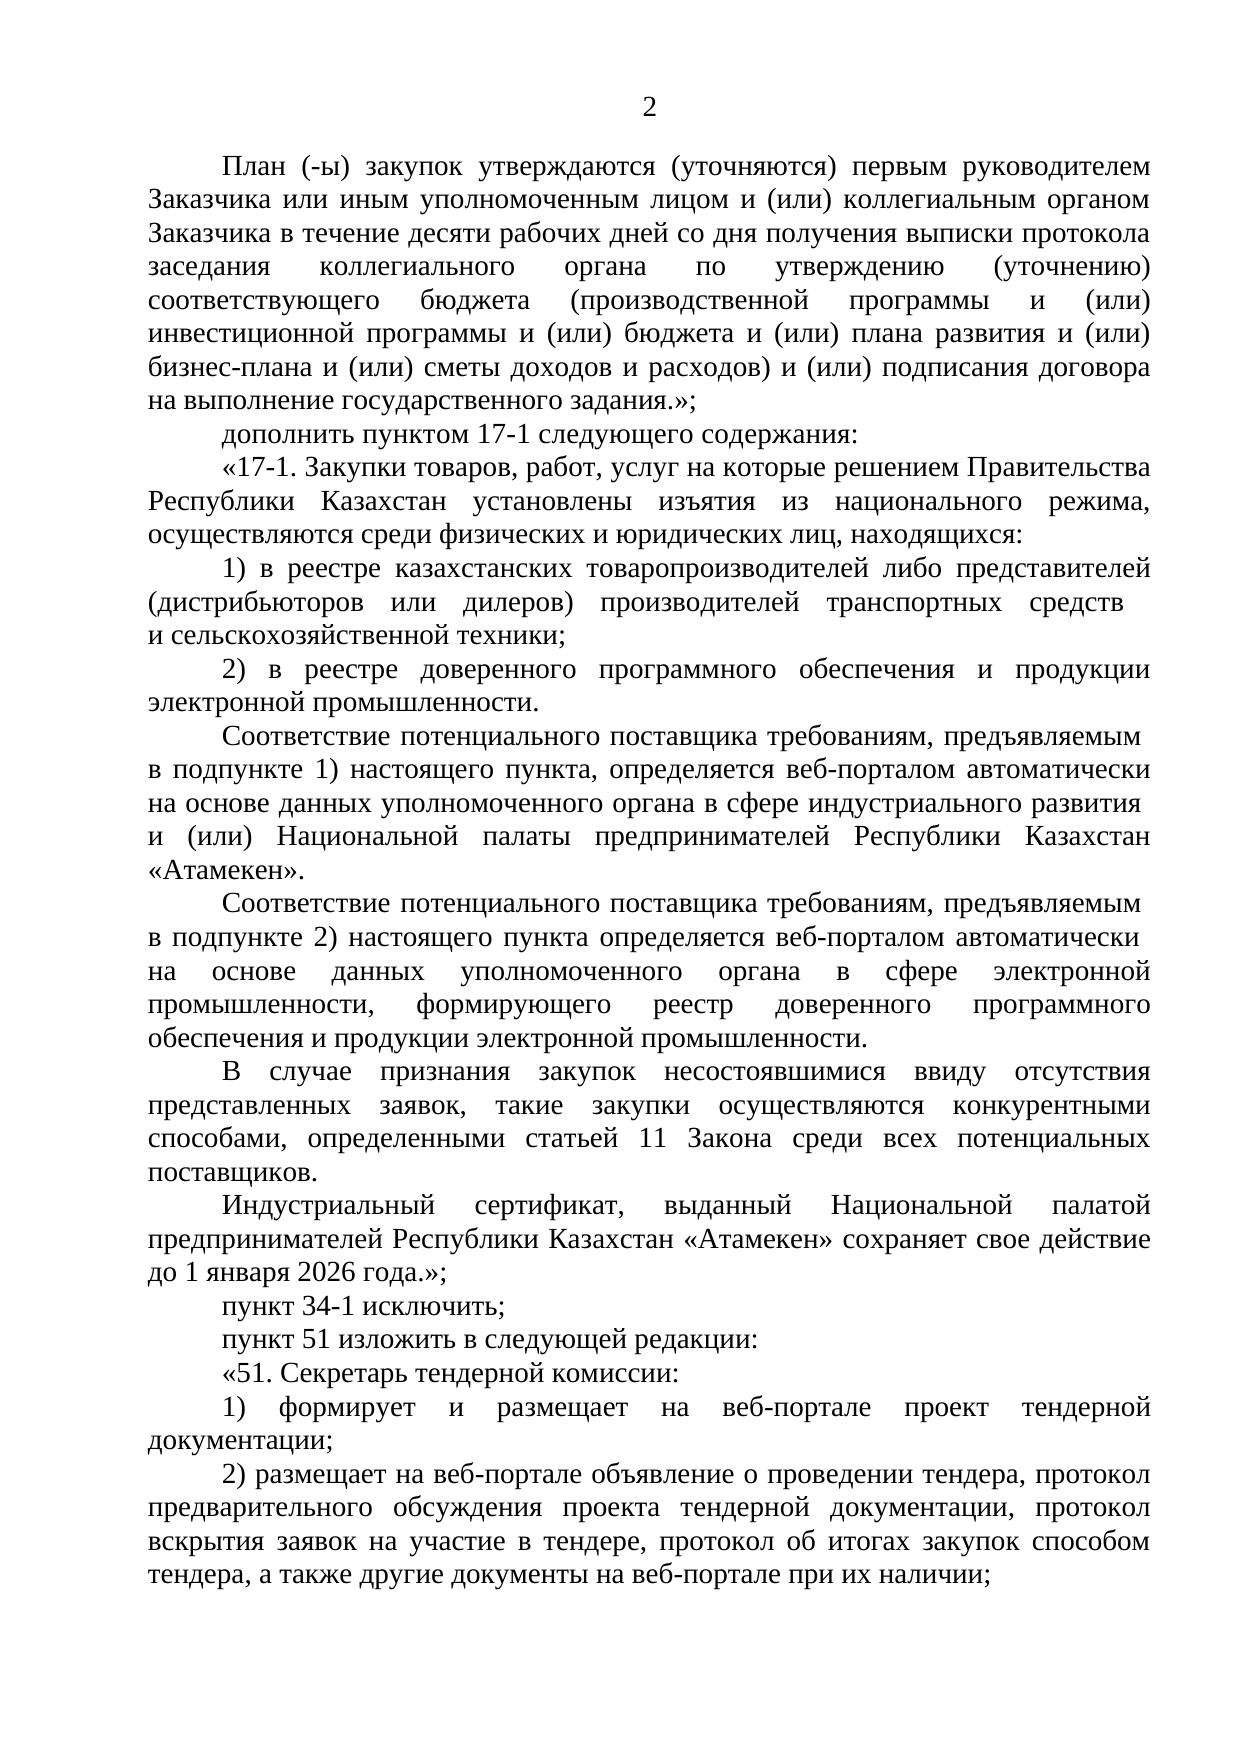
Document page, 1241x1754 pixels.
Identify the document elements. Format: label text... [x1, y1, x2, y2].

text дополнить пунктом 17-1 следующего содержания: [148, 416, 1152, 449]
text В случае признания закупок несостоявшимися ввиду отсутствия представленных заявок, такие закупки осуществляются конкурентными способами, определенными статьей 11 Закона среди всех потенциальных поставщиков. [148, 1053, 1152, 1187]
text 2) размещает на веб-портале объявление о проведении тендера, протокол предварительного обсуждения проекта тендерной документации, протокол вскрытия заявок на участие в тендере, протокол об итогах закупок способом тендера, а также другие документы на веб-портале при их наличии; [148, 1456, 1152, 1590]
text 1) в реестре казахстанских товаропроизводителей либо представителей (дистрибьюторов или дилеров) производителей транспортных средств и сельскохозяйственной техники; [148, 550, 1152, 651]
text «51. Секретарь тендерной комиссии: [148, 1355, 1152, 1389]
text пункт 34-1 исключить; [148, 1288, 1152, 1322]
text 1) формирует и размещает на веб-портале проект тендерной документации; [148, 1389, 1152, 1456]
text пункт 51 изложить в следующей редакции: [148, 1322, 1152, 1355]
text «17-1. Закупки товаров, работ, услуг на которые решением Правительства Республики Казахстан установлены изъятия из национального режима, осуществляются среди физических и юридических лиц, находящихся: [148, 449, 1152, 550]
text План (-ы) закупок утверждаются (уточняются) первым руководителем Заказчика или иным уполномоченным лицом и (или) коллегиальным органом Заказчика в течение десяти рабочих дней со дня получения выписки протокола заседания коллегиального органа по утверждению (уточнению) соответствующего бюджета (производственной программы и (или) инвестиционной программы и (или) бюджета и (или) плана развития и (или) бизнес-плана и (или) сметы доходов и расходов) и (или) подписания договора на выполнение государственного задания.»; [148, 148, 1152, 416]
text 2) в реестре доверенного программного обеспечения и продукции электронной промышленности. [148, 651, 1152, 718]
text Соответствие потенциального поставщика требованиям, предъявляемым в подпункте 1) настоящего пункта, определяется веб-порталом автоматически на основе данных уполномоченного органа в сфере индустриального развития и (или) Национальной палаты предпринимателей Республики Казахстан «Атамекен». [148, 718, 1152, 886]
text Соответствие потенциального поставщика требованиям, предъявляемым в подпункте 2) настоящего пункта определяется веб-порталом автоматически на основе данных уполномоченного органа в сфере электронной промышленности, формирующего реестр доверенного программного обеспечения и продукции электронной промышленности. [148, 886, 1152, 1053]
text Индустриальный сертификат, выданный Национальной палатой предпринимателей Республики Казахстан «Атамекен» сохраняет свое действие до 1 января 2026 года.»; [148, 1187, 1152, 1288]
